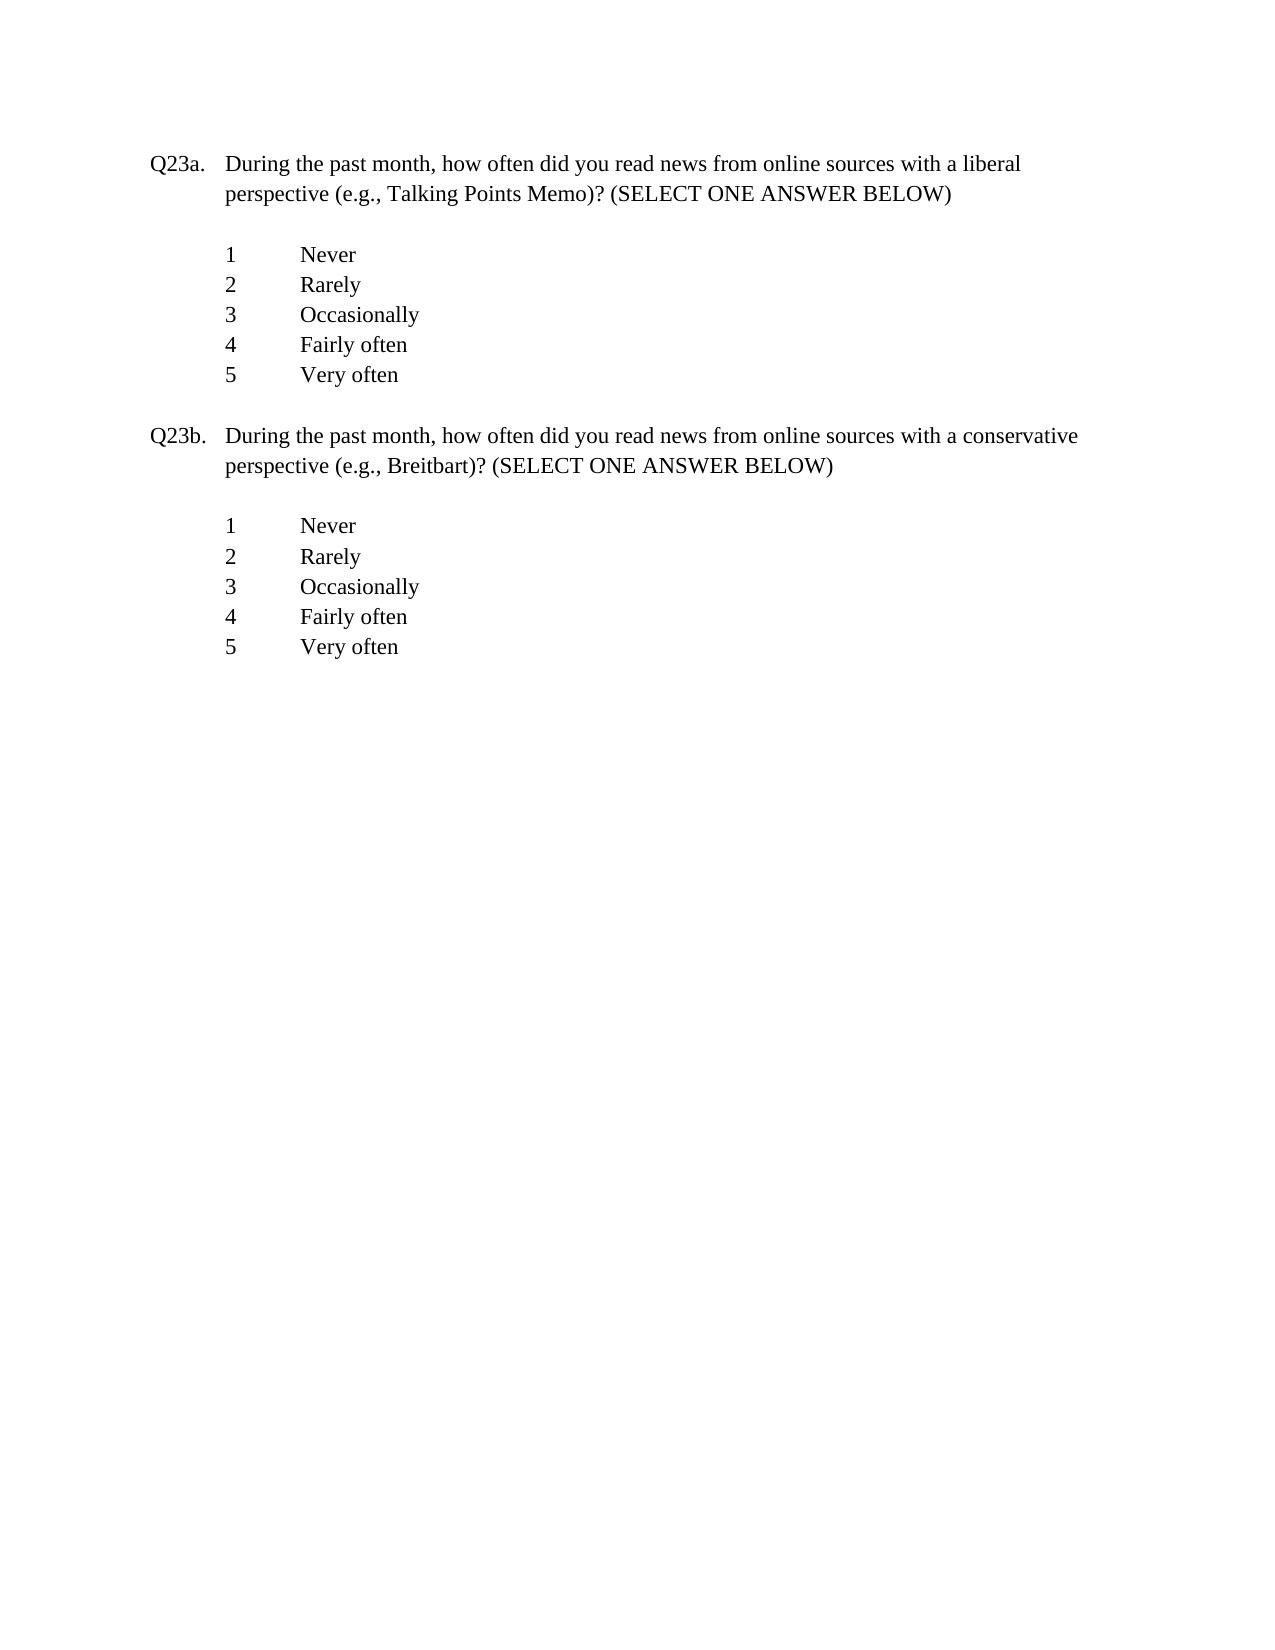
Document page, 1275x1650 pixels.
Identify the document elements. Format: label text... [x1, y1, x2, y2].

text 5 Very often [150, 633, 1125, 660]
text Q23b. During the past month, how often did you read news from online sources with a conservative perspective (e.g., Breitbart)? (SELECT ONE ANSWER BELOW) [150, 422, 1125, 478]
text 2 Rarely [150, 271, 1125, 297]
text 1 Never [150, 512, 1125, 539]
text 3 Occasionally [150, 573, 1125, 599]
text 4 Fairly often [150, 603, 1125, 629]
text 3 Occasionally [150, 301, 1125, 327]
text 5 Very often [150, 361, 1125, 388]
text Q23a. During the past month, how often did you read news from online sources with a liberal perspective (e.g., Talking Points Memo)? (SELECT ONE ANSWER BELOW) [150, 150, 1125, 207]
text 4 Fairly often [150, 331, 1125, 358]
text 2 Rarely [150, 543, 1125, 569]
text 1 Never [150, 241, 1125, 267]
